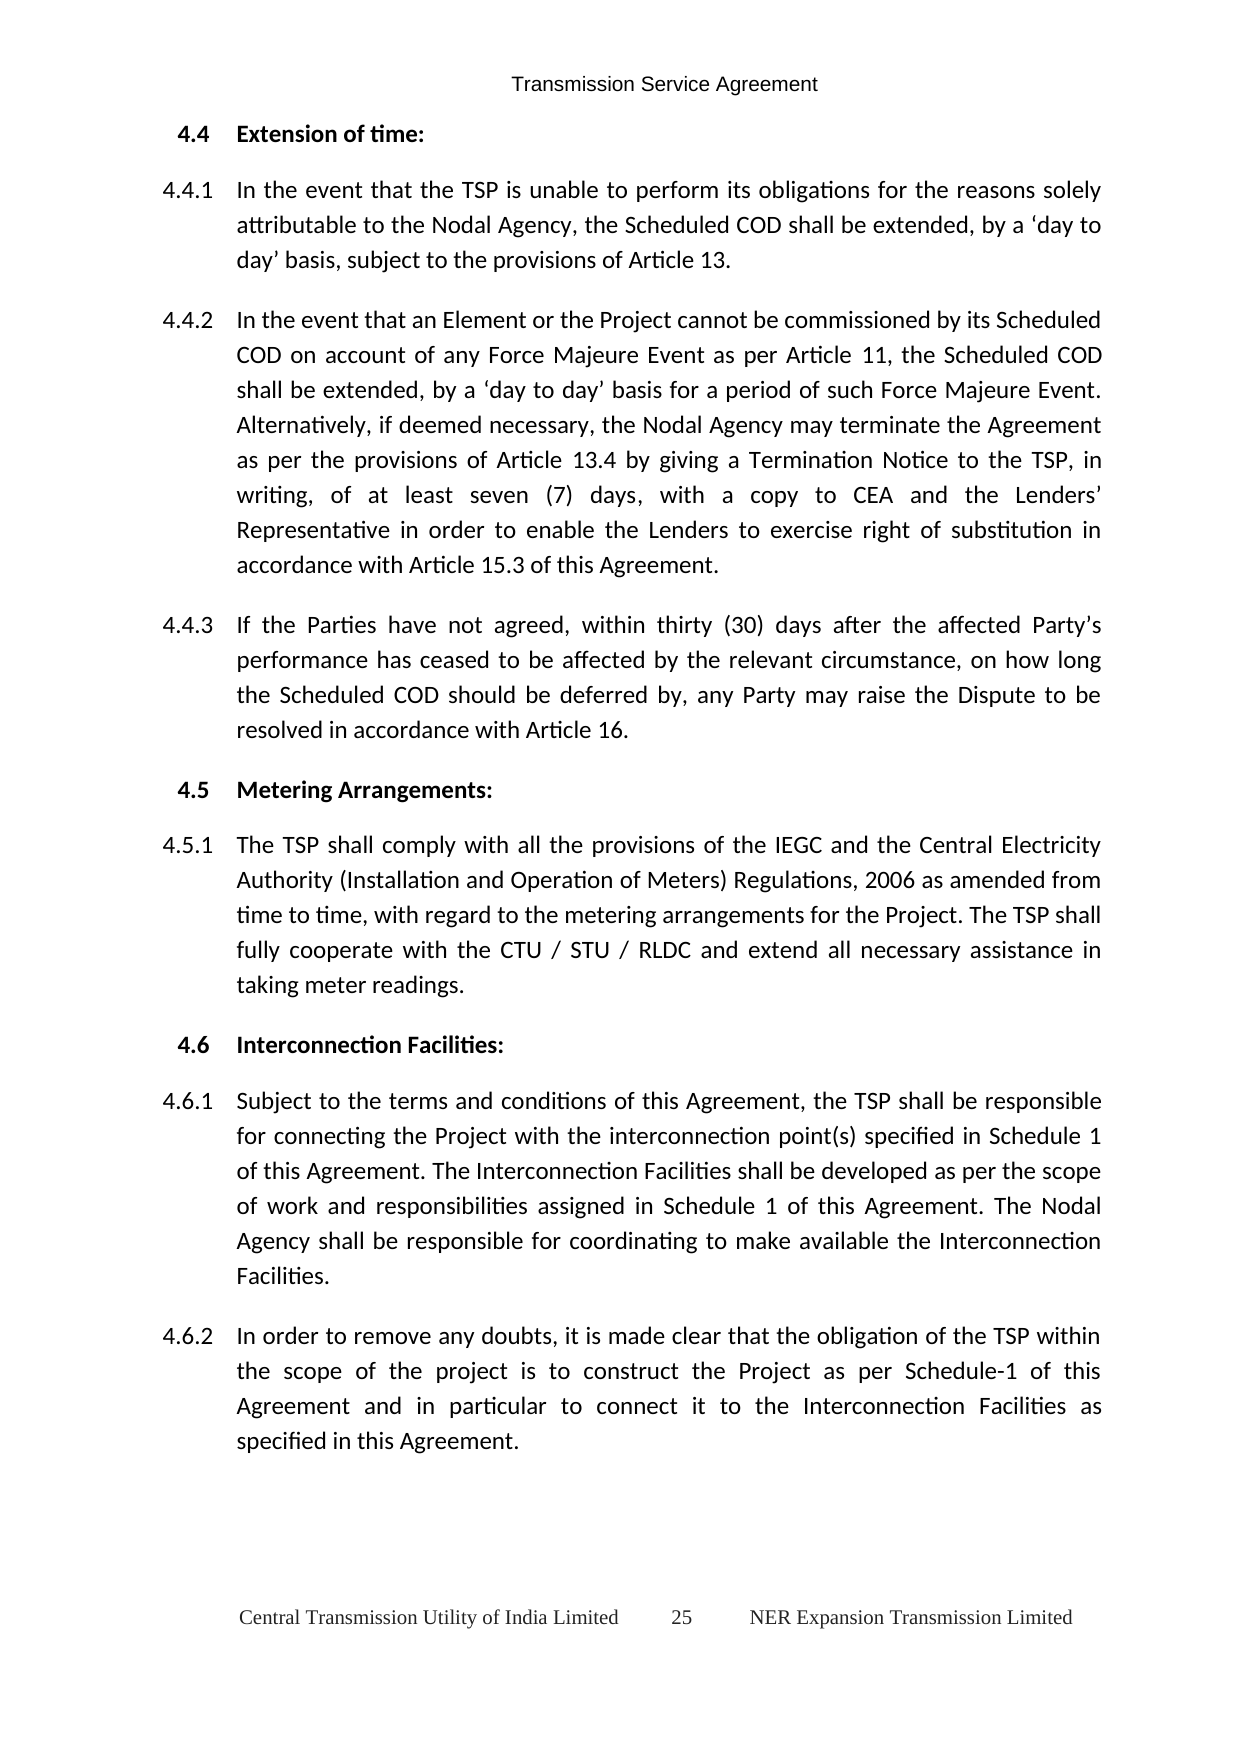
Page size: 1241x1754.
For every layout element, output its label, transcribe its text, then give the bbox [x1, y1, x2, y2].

subtitle In order to remove any doubts, it is made clear that the obligation of the TSP within the scope of the project is to construct the Project as per Schedule-1 of this Agreement and in particular to connect it to the Interconnection Facilities as specified in this Agreement. [162, 1320, 1103, 1455]
subtitle If the Parties have not agreed, within thirty (30) days after the affected Party’s performance has ceased to be affected by the relevant circumstance, on how long the Scheduled COD should be deferred by, any Party may raise the Dispute to be resolved in accordance with Article 16. [162, 609, 1103, 744]
subtitle The TSP shall comply with all the provisions of the IEGC and the Central Electricity Authority (Installation and Operation of Meters) Regulations, 2006 as amended from time to time, with regard to the metering arrangements for the Project. The TSP shall fully cooperate with the CTU / STU / RLDC and extend all necessary assistance in taking meter readings. [162, 829, 1103, 1000]
subtitle Subject to the terms and conditions of this Agreement, the TSP shall be responsible for connecting the Project with the interconnection point(s) specified in Schedule 1 of this Agreement. The Interconnection Facilities shall be developed as per the scope of work and responsibilities assigned in Schedule 1 of this Agreement. The Nodal Agency shall be responsible for coordinating to make available the Interconnection Facilities. [162, 1085, 1103, 1290]
subtitle Extension of time: [177, 118, 1103, 149]
subtitle Metering Arrangements: [177, 774, 1103, 804]
subtitle Interconnection Facilities: [177, 1029, 1103, 1060]
subtitle In the event that an Element or the Project cannot be commissioned by its Scheduled COD on account of any Force Majeure Event as per Article 11, the Scheduled COD shall be extended, by a ‘day to day’ basis for a period of such Force Majeure Event. Alternatively, if deemed necessary, the Nodal Agency may terminate the Agreement as per the provisions of Article 13.4 by giving a Termination Notice to the TSP, in writing, of at least seven (7) days, with a copy to CEA and the Lenders’ Representative in order to enable the Lenders to exercise right of substitution in accordance with Article 15.3 of this Agreement. [162, 304, 1103, 579]
subtitle In the event that the TSP is unable to perform its obligations for the reasons solely attributable to the Nodal Agency, the Scheduled COD shall be extended, by a ‘day to day’ basis, subject to the provisions of Article 13. [162, 174, 1103, 274]
